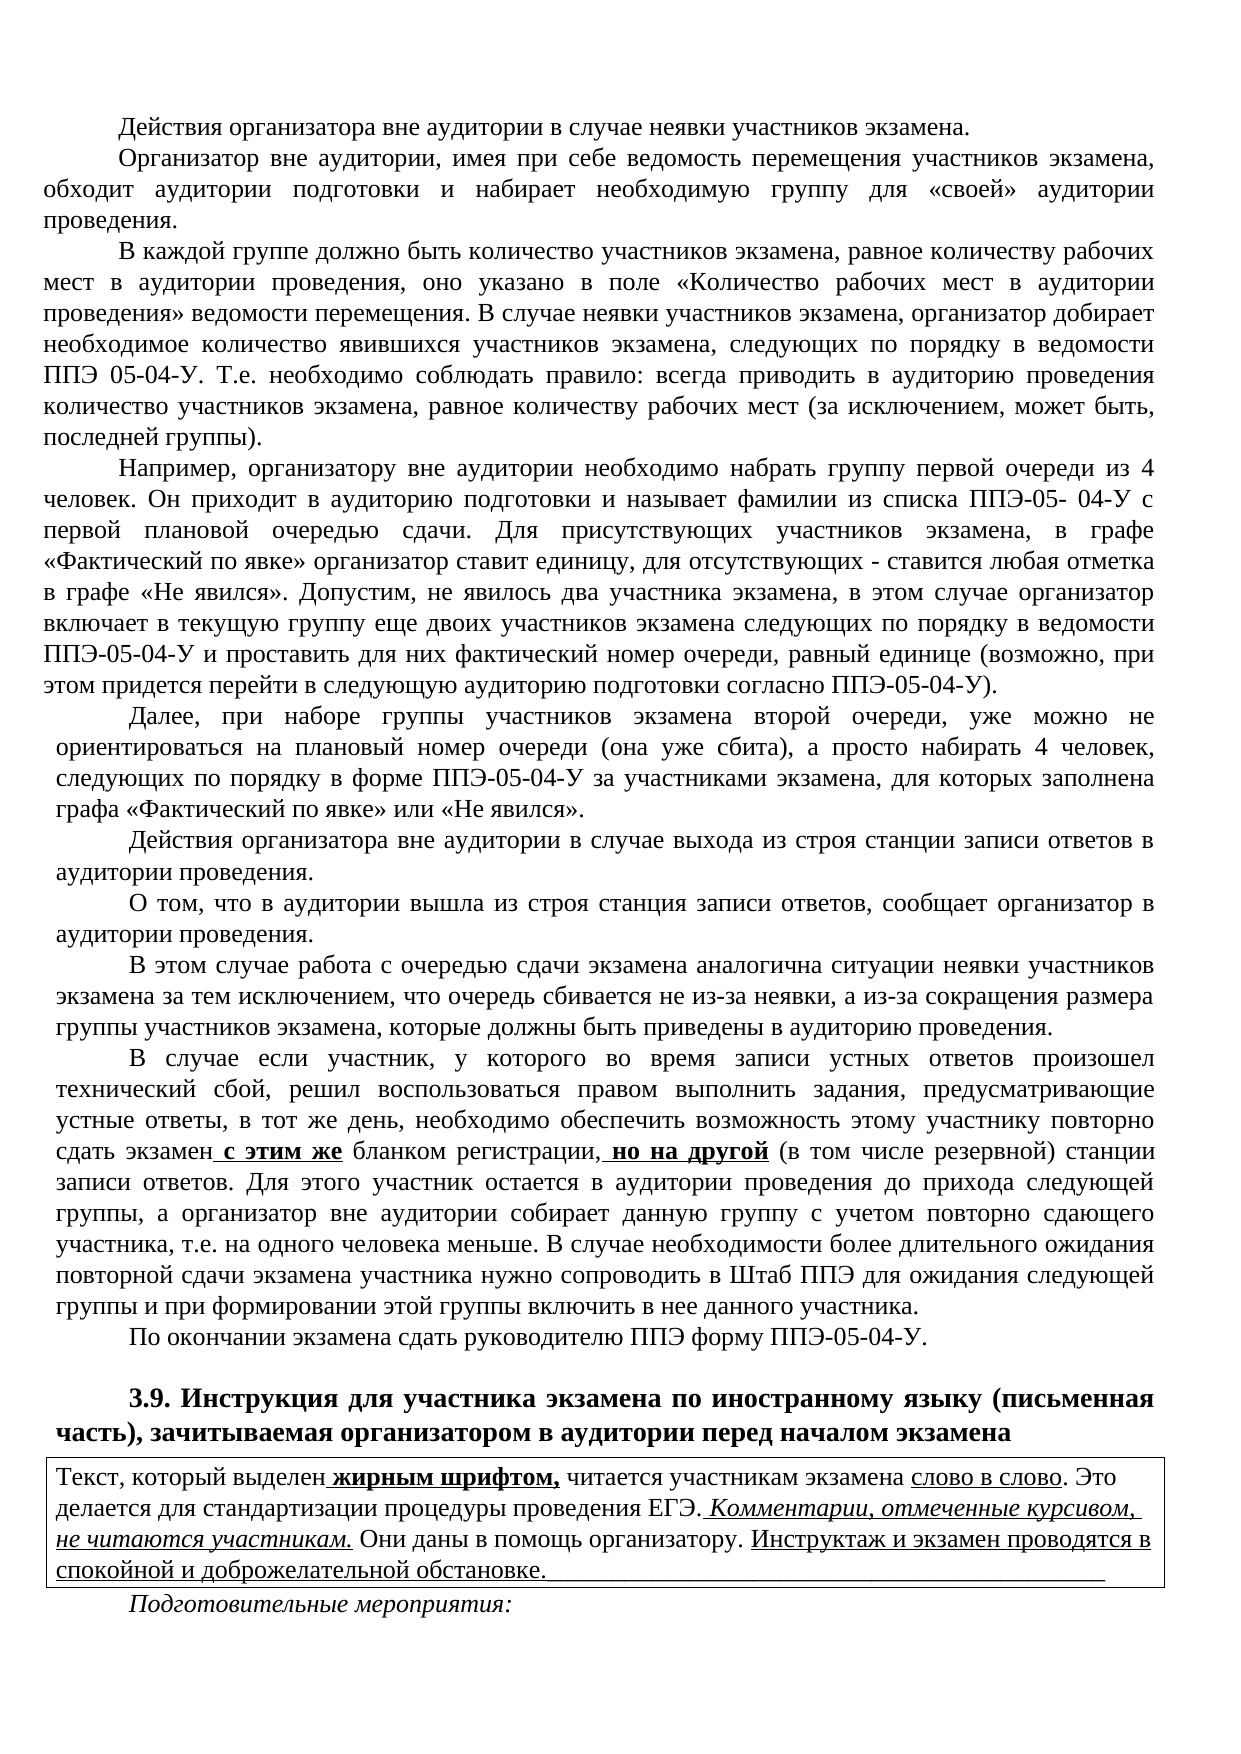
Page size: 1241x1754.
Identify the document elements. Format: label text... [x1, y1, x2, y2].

text 3.9. Инструкция для участника экзамена по иностранному языку (письменная часть), зачитываемая организатором в аудитории перед началом экзамена [56, 1381, 1156, 1449]
text Текст, который выделен жирным шрифтом, читается участникам экзамена слово в слово. Это делается для стандартизации процедуры проведения ЕГЭ. Комментарии, отмеченные курсивом, не читаются участникам. Они даны в помощь организатору. Инструктаж и экзамен проводятся в спокойной и доброжелательной обстановке. [47, 1458, 1164, 1587]
text В этом случае работа с очередью сдачи экзамена аналогична ситуации неявки участников экзамена за тем исключением, что очередь сбивается не из-за неявки, а из-за сокращения размера группы участников экзамена, которые должны быть приведены в аудиторию проведения. [56, 948, 1156, 1041]
text По окончании экзамена сдать руководителю ППЭ форму ППЭ-05-04-У. [56, 1321, 1158, 1352]
text Организатор вне аудитории, имея при себе ведомость перемещения участников экзамена, обходит аудитории подготовки и набирает необходимую группу для «своей» аудитории проведения. [43, 141, 1156, 234]
text О том, что в аудитории вышла из строя станция записи ответов, сообщает организатор в аудитории проведения. [56, 886, 1156, 948]
text Действия организатора вне аудитории в случае выхода из строя станции записи ответов в аудитории проведения. [56, 824, 1156, 886]
text В случае если участник, у которого во время записи устных ответов произошел технический сбой, решил воспользоваться правом выполнить задания, предусматривающие устные ответы, в тот же день, необходимо обеспечить возможность этому участнику повторно сдать экзамен с этим же бланком регистрации, но на другой (в том числе резервной) станции записи ответов. Для этого участник остается в аудитории проведения до прихода следующей группы, а организатор вне аудитории собирает данную группу с учетом повторно сдающего участника, т.е. на одного человека меньше. В случае необходимости более длительного ожидания повторной сдачи экзамена участника нужно сопроводить в Штаб ППЭ для ожидания следующей группы и при формировании этой группы включить в нее данного участника. [56, 1041, 1156, 1321]
text Далее, при наборе группы участников экзамена второй очереди, уже можно не ориентироваться на плановый номер очереди (она уже сбита), а просто набирать 4 человек, следующих по порядку в форме ППЭ-05-04-У за участниками экзамена, для которых заполнена графа «Фактический по явке» или «Не явился». [56, 700, 1156, 824]
text Подготовительные мероприятия: [56, 1588, 1158, 1619]
text Действия организатора вне аудитории в случае неявки участников экзамена. [43, 110, 1158, 141]
text Например, организатору вне аудитории необходимо набрать группу первой очереди из 4 человек. Он приходит в аудиторию подготовки и называет фамилии из списка ППЭ-05- 04-У с первой плановой очередью сдачи. Для присутствующих участников экзамена, в графе «Фактический по явке» организатор ставит единицу, для отсутствующих - ставится любая отметка в графе «Не явился». Допустим, не явилось два участника экзамена, в этом случае организатор включает в текущую группу еще двоих участников экзамена следующих по порядку в ведомости ППЭ-05-04-У и проставить для них фактический номер очереди, равный единице (возможно, при этом придется перейти в следующую аудиторию подготовки согласно ППЭ-05-04-У). [43, 452, 1156, 700]
text В каждой группе должно быть количество участников экзамена, равное количеству рабочих мест в аудитории проведения, оно указано в поле «Количество рабочих мест в аудитории проведения» ведомости перемещения. В случае неявки участников экзамена, организатор добирает необходимое количество явившихся участников экзамена, следующих по порядку в ведомости ППЭ 05-04-У. Т.е. необходимо соблюдать правило: всегда приводить в аудиторию проведения количество участников экзамена, равное количеству рабочих мест (за исключением, может быть, последней группы). [43, 234, 1156, 452]
